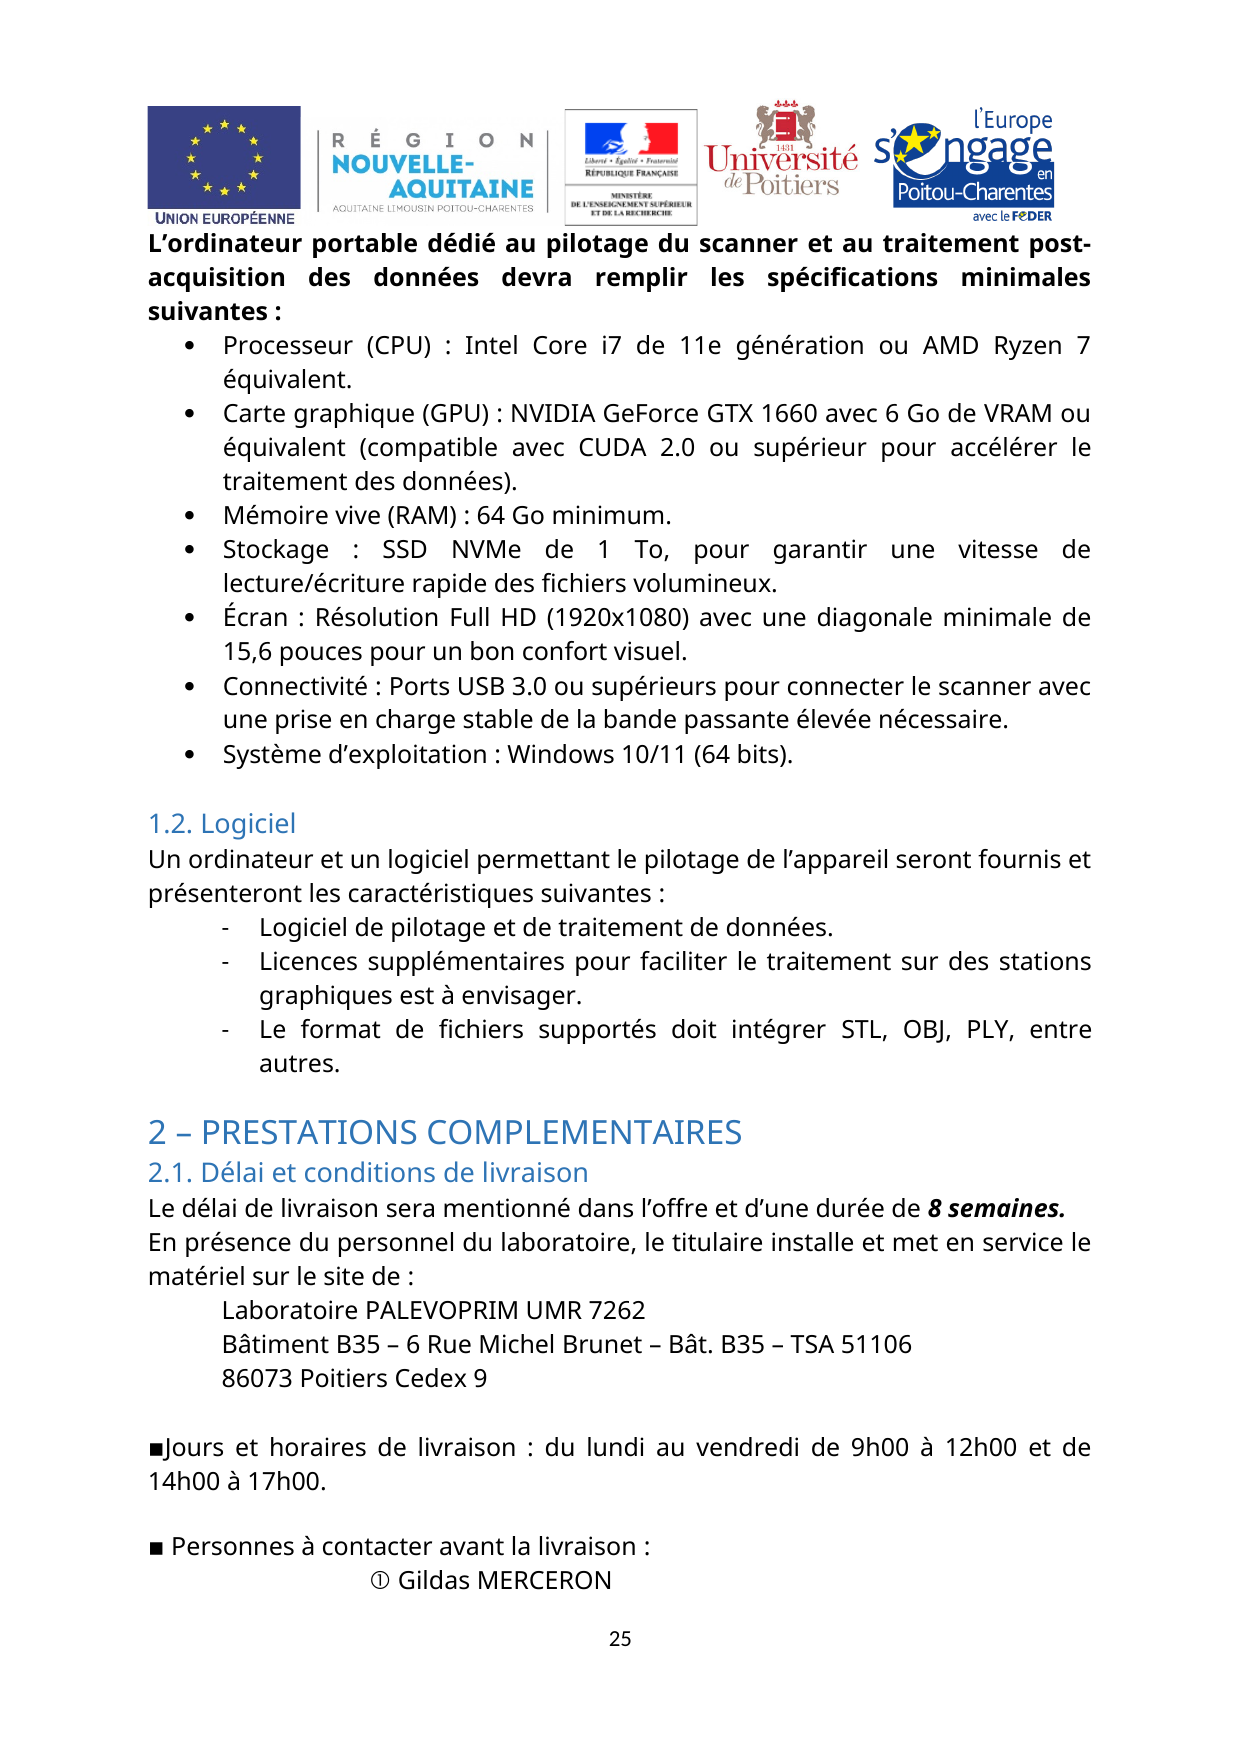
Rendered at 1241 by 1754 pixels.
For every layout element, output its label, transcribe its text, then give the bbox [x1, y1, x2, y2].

subtitle 1.2. Logiciel [148, 804, 1093, 841]
text ▪Jours et horaires de livraison : du lundi au vendredi de 9h00 à 12h00 et de 14h00 à 17h00. [148, 1429, 1093, 1497]
list Carte graphique (GPU) : NVIDIA GeForce GTX 1660 avec 6 Go de VRAM ou équivalent (compatible avec CUDA 2.0 ou supérieur pour accélérer le traitement des données). [185, 396, 1093, 498]
list Logiciel de pilotage et de traitement de données. [221, 909, 1093, 943]
list Système d’exploitation : Windows 10/11 (64 bits). [185, 736, 1093, 770]
text Le délai de livraison sera mentionné dans l’offre et d’une durée de 8 semaines. [148, 1191, 1093, 1225]
list Stockage : SSD NVMe de 1 To, pour garantir une vitesse de lecture/écriture rapide des fichiers volumineux. [185, 532, 1093, 600]
text Gildas MERCERON [148, 1563, 1093, 1597]
list Écran : Résolution Full HD (1920x1080) avec une diagonale minimale de 15,6 pouces pour un bon confort visuel. [185, 600, 1093, 668]
subtitle 2 – PRESTATIONS COMPLEMENTAIRES [148, 1108, 1093, 1154]
list Le format de fichiers supportés doit intégrer STL, OBJ, PLY, entre autres. [221, 1012, 1093, 1080]
picture [147, 73, 1062, 226]
text Laboratoire PALEVOPRIM UMR 7262 [148, 1293, 1093, 1327]
text L’ordinateur portable dédié au pilotage du scanner et au traitement post-acquisition des données devra remplir les spécifications minimales suivantes : [148, 225, 1093, 327]
text 86073 Poitiers Cedex 9 [148, 1361, 1093, 1395]
list Mémoire vive (RAM) : 64 Go minimum. [185, 498, 1093, 532]
list Processeur (CPU) : Intel Core i7 de 11e génération ou AMD Ryzen 7 équivalent. [185, 327, 1093, 396]
text ▪ Personnes à contacter avant la livraison : [148, 1528, 1093, 1563]
text En présence du personnel du laboratoire, le titulaire installe et met en service le matériel sur le site de : [148, 1225, 1093, 1293]
text Un ordinateur et un logiciel permettant le pilotage de l’appareil seront fournis et présenteront les caractéristiques suivantes : [148, 841, 1093, 909]
list Licences supplémentaires pour faciliter le traitement sur des stations graphiques est à envisager. [221, 943, 1093, 1012]
list Connectivité : Ports USB 3.0 ou supérieurs pour connecter le scanner avec une prise en charge stable de la bande passante élevée nécessaire. [185, 668, 1093, 736]
text Bâtiment B35 – 6 Rue Michel Brunet – Bât. B35 – TSA 51106 [148, 1327, 1093, 1361]
subtitle 2.1. Délai et conditions de livraison [148, 1154, 1093, 1191]
